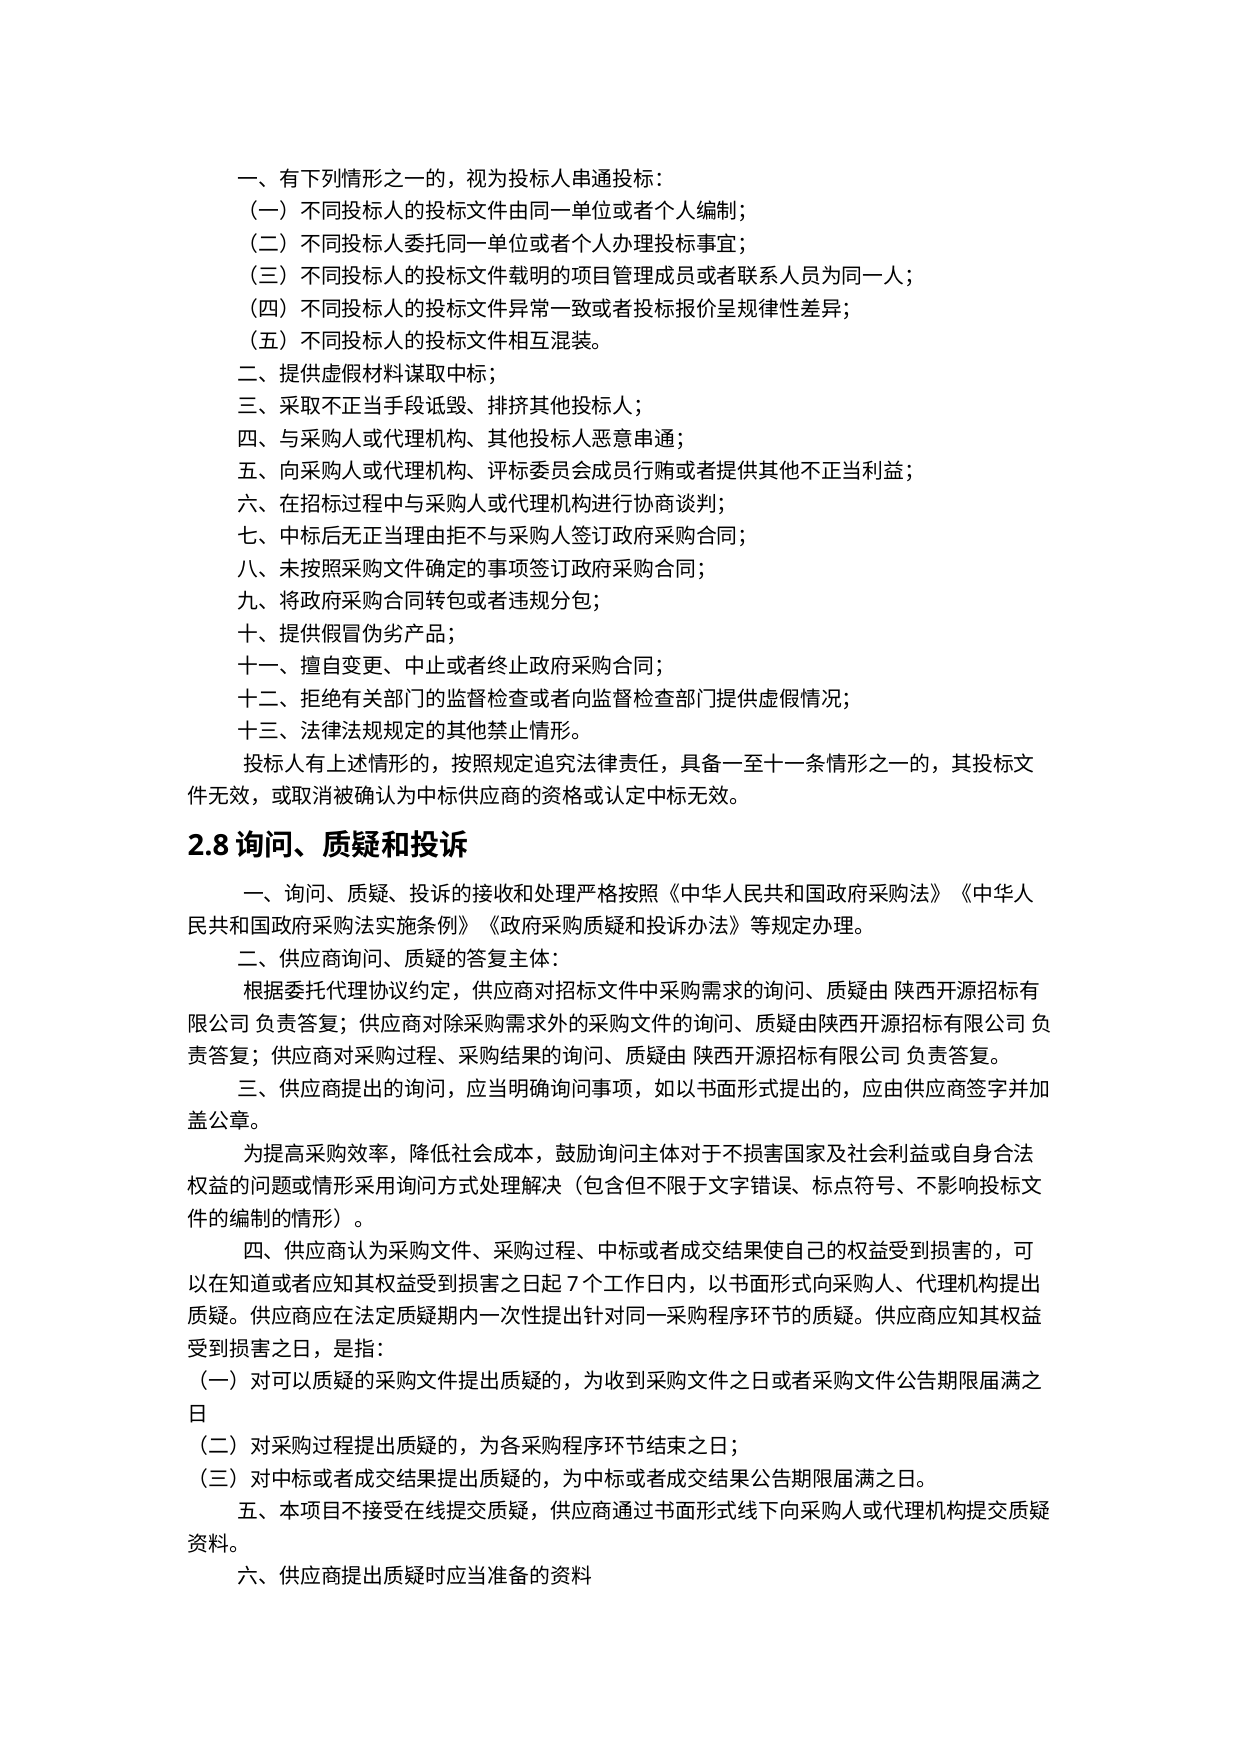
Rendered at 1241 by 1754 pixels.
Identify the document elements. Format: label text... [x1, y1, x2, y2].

text （一）对可以质疑的采购文件提出质疑的，为收到采购文件之日或者采购文件公告期限届满之日 [187, 1364, 1053, 1429]
text 一、有下列情形之一的，视为投标人串通投标： [187, 162, 1053, 194]
text 四、供应商认为采购文件、采购过程、中标或者成交结果使自己的权益受到损害的，可以在知道或者应知其权益受到损害之日起7个工作日内，以书面形式向采购人、代理机构提出质疑。供应商应在法定质疑期内一次性提出针对同一采购程序环节的质疑。供应商应知其权益受到损害之日，是指： [187, 1234, 1053, 1364]
text （三）不同投标人的投标文件载明的项目管理成员或者联系人员为同一人； [187, 259, 1053, 292]
text 投标人有上述情形的，按照规定追究法律责任，具备一至十一条情形之一的，其投标文件无效，或取消被确认为中标供应商的资格或认定中标无效。 [187, 747, 1053, 812]
text 二、供应商询问、质疑的答复主体： [187, 942, 1053, 974]
text （五）不同投标人的投标文件相互混装。 [187, 324, 1053, 357]
text 五、本项目不接受在线提交质疑，供应商通过书面形式线下向采购人或代理机构提交质疑资料。 [187, 1494, 1053, 1559]
text 三、采取不正当手段诋毁、排挤其他投标人； [187, 389, 1053, 422]
text 十、提供假冒伪劣产品； [187, 617, 1053, 649]
text 根据委托代理协议约定，供应商对招标文件中采购需求的询问、质疑由 陕西开源招标有限公司 负责答复；供应商对除采购需求外的采购文件的询问、质疑由陕西开源招标有限公司 负责答复；供应商对采购过程、采购结果的询问、质疑由 陕西开源招标有限公司 负责答复。 [187, 974, 1053, 1072]
text 六、在招标过程中与采购人或代理机构进行协商谈判； [187, 487, 1053, 519]
text （三）对中标或者成交结果提出质疑的，为中标或者成交结果公告期限届满之日。 [187, 1462, 1053, 1494]
text 为提高采购效率，降低社会成本，鼓励询问主体对于不损害国家及社会利益或自身合法权益的问题或情形采用询问方式处理解决（包含但不限于文字错误、标点符号、不影响投标文件的编制的情形）。 [187, 1137, 1053, 1234]
text 九、将政府采购合同转包或者违规分包； [187, 584, 1053, 617]
text （二）对采购过程提出质疑的，为各采购程序环节结束之日； [187, 1429, 1053, 1462]
text （四）不同投标人的投标文件异常一致或者投标报价呈规律性差异； [187, 292, 1053, 324]
text 四、与采购人或代理机构、其他投标人恶意串通； [187, 422, 1053, 454]
text 八、未按照采购文件确定的事项签订政府采购合同； [187, 552, 1053, 584]
text 二、提供虚假材料谋取中标； [187, 357, 1053, 389]
text 七、中标后无正当理由拒不与采购人签订政府采购合同； [187, 519, 1053, 552]
text 十一、擅自变更、中止或者终止政府采购合同； [187, 649, 1053, 682]
text 六、供应商提出质疑时应当准备的资料 [187, 1559, 1053, 1592]
text 2.8询问、质疑和投诉 [187, 812, 1053, 877]
text 三、供应商提出的询问，应当明确询问事项，如以书面形式提出的，应由供应商签字并加盖公章。 [187, 1072, 1053, 1137]
text （一）不同投标人的投标文件由同一单位或者个人编制； [187, 194, 1053, 227]
text （二）不同投标人委托同一单位或者个人办理投标事宜； [187, 227, 1053, 259]
text 十三、法律法规规定的其他禁止情形。 [187, 714, 1053, 747]
text 十二、拒绝有关部门的监督检查或者向监督检查部门提供虚假情况； [187, 682, 1053, 714]
text 一、询问、质疑、投诉的接收和处理严格按照《中华人民共和国政府采购法》《中华人民共和国政府采购法实施条例》《政府采购质疑和投诉办法》等规定办理。 [187, 877, 1053, 942]
text 五、向采购人或代理机构、评标委员会成员行贿或者提供其他不正当利益； [187, 454, 1053, 487]
